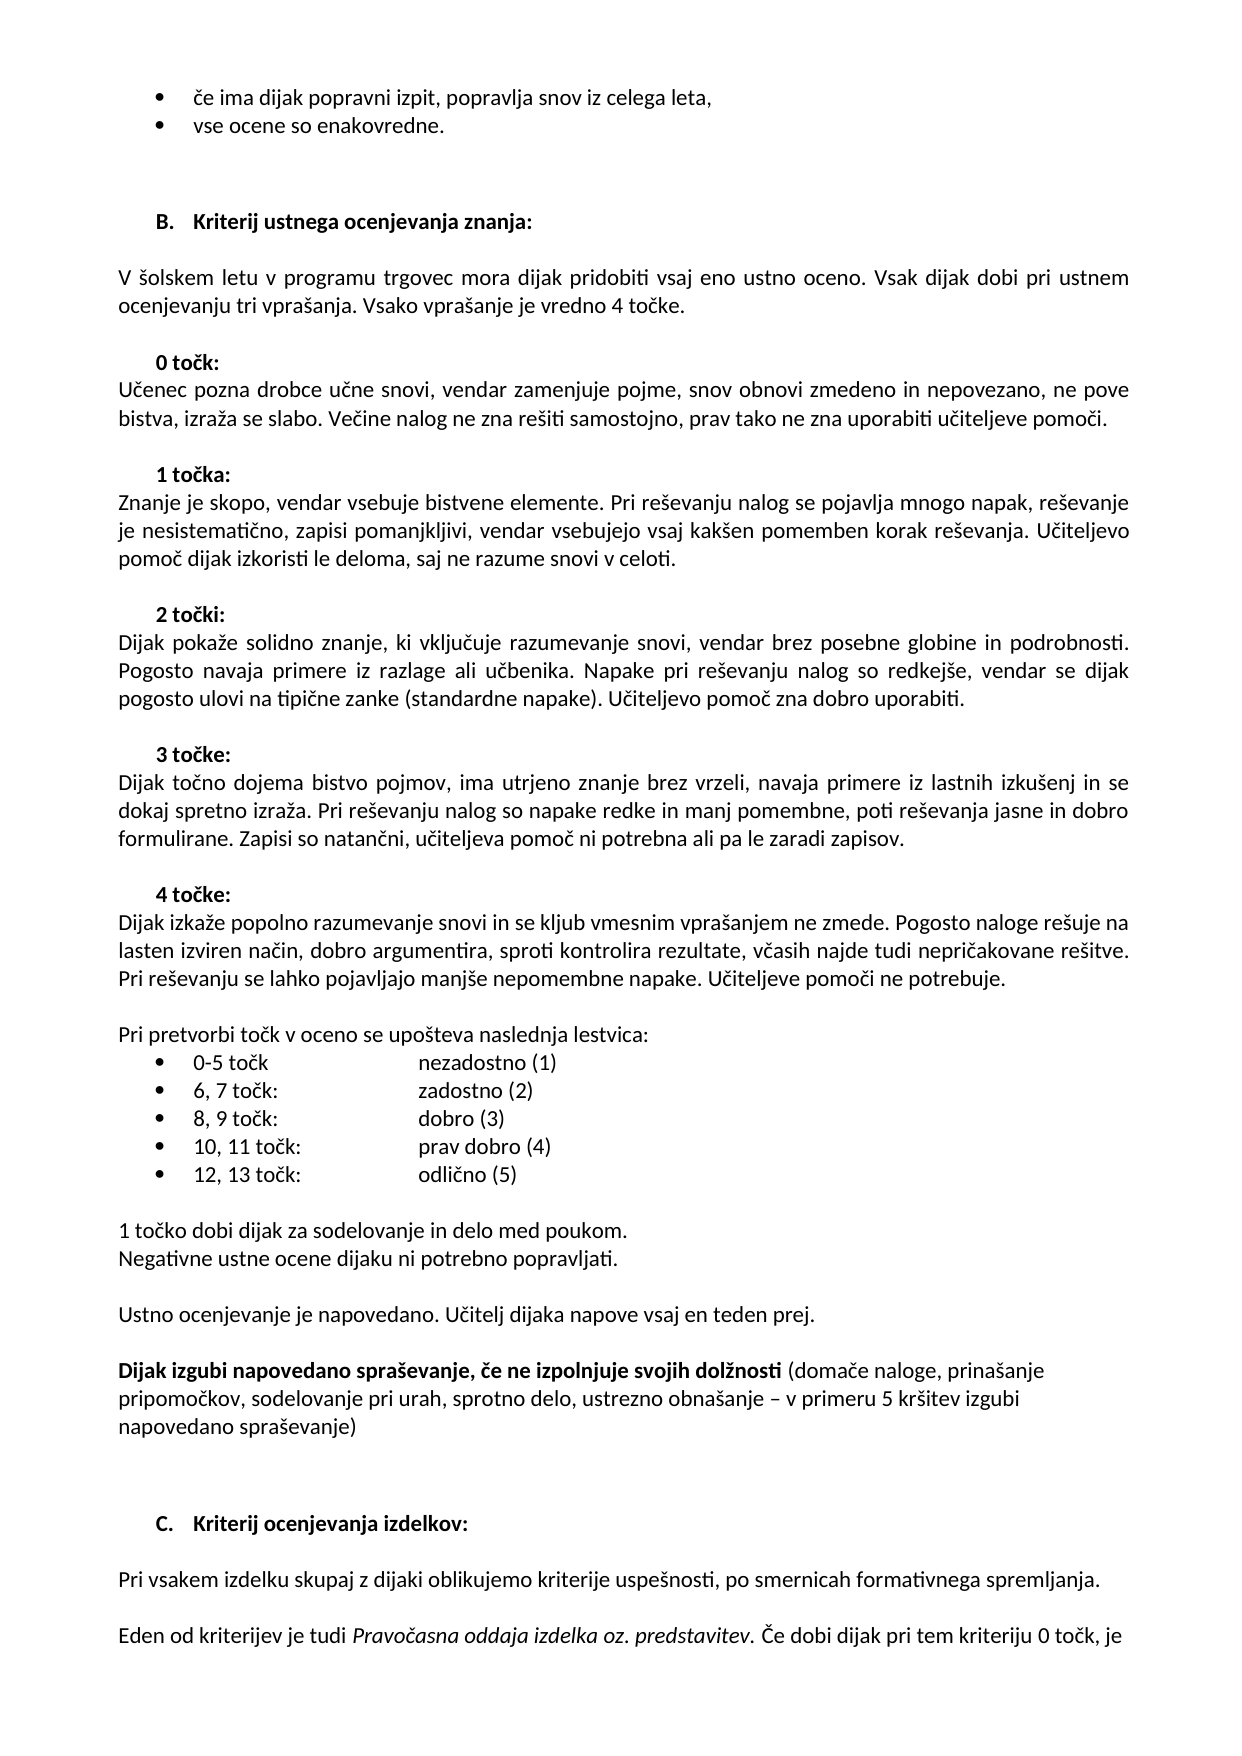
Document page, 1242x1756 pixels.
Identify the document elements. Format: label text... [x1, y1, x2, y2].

text Učenec pozna drobce učne snovi, vendar zamenjuje pojme, snov obnovi zmedeno in nepovezano, ne pove bistva, izraža se slabo. Večine nalog ne zna rešiti samostojno, prav tako ne zna uporabiti učiteljeve pomoči. [118, 376, 1131, 432]
text 4 točke: [118, 880, 1131, 908]
list vse ocene so enakovredne. [156, 111, 1131, 139]
text 2 točki: [118, 600, 1131, 628]
list 10, 11 točk: prav dobro (4) [156, 1132, 1131, 1160]
text Pri vsakem izdelku skupaj z dijaki oblikujemo kriterije uspešnosti, po smernicah formativnega spremljanja. [118, 1565, 1131, 1593]
list Kriterij ocenjevanja izdelkov: [156, 1509, 1131, 1537]
list 0-5 točk nezadostno (1) [156, 1048, 1131, 1076]
list 8, 9 točk: dobro (3) [156, 1104, 1131, 1132]
text Negativne ustne ocene dijaku ni potrebno popravljati. [118, 1244, 1131, 1272]
list če ima dijak popravni izpit, popravlja snov iz celega leta, [156, 83, 1131, 111]
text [118, 1621, 1131, 1649]
text Ustno ocenjevanje je napovedano. Učitelj dijaka napove vsaj en teden prej. [118, 1300, 1131, 1328]
list 6, 7 točk: zadostno (2) [156, 1076, 1131, 1104]
text V šolskem letu v programu trgovec mora dijak pridobiti vsaj eno ustno oceno. Vsak dijak dobi pri ustnem ocenjevanju tri vprašanja. Vsako vprašanje je vredno 4 točke. [118, 263, 1131, 319]
text Dijak pokaže solidno znanje, ki vključuje razumevanje snovi, vendar brez posebne globine in podrobnosti. Pogosto navaja primere iz razlage ali učbenika. Napake pri reševanju nalog so redkejše, vendar se dijak pogosto ulovi na tipične zanke (standardne napake). Učiteljevo pomoč zna dobro uporabiti. [118, 628, 1131, 712]
list Kriterij ustnega ocenjevanja znanja: [156, 207, 1131, 236]
text Dijak izkaže popolno razumevanje snovi in se kljub vmesnim vprašanjem ne zmede. Pogosto naloge rešuje na lasten izviren način, dobro argumentira, sproti kontrolira rezultate, včasih najde tudi nepričakovane rešitve. Pri reševanju se lahko pojavljajo manjše nepomembne napake. Učiteljeve pomoči ne potrebuje. [118, 908, 1131, 992]
text 1 točko dobi dijak za sodelovanje in delo med poukom. [118, 1216, 1131, 1244]
text 1 točka: [118, 460, 1131, 488]
text Dijak točno dojema bistvo pojmov, ima utrjeno znanje brez vrzeli, navaja primere iz lastnih izkušenj in se dokaj spretno izraža. Pri reševanju nalog so napake redke in manj pomembne, poti reševanja jasne in dobro formulirane. Zapisi so natančni, učiteljeva pomoč ni potrebna ali pa le zaradi zapisov. [118, 768, 1131, 852]
list 12, 13 točk: odlično (5) [156, 1160, 1131, 1188]
text Dijak izgubi napovedano spraševanje, če ne izpolnjuje svojih dolžnosti (domače naloge, prinašanje pripomočkov, sodelovanje pri urah, sprotno delo, ustrezno obnašanje – v primeru 5 kršitev izgubi napovedano spraševanje) [118, 1356, 1131, 1440]
text Znanje je skopo, vendar vsebuje bistvene elemente. Pri reševanju nalog se pojavlja mnogo napak, reševanje je nesistematično, zapisi pomanjkljivi, vendar vsebujejo vsaj kakšen pomemben korak reševanja. Učiteljevo pomoč dijak izkoristi le deloma, saj ne razume snovi v celoti. [118, 488, 1131, 572]
text 3 točke: [118, 740, 1131, 768]
text 0 točk: [118, 348, 1131, 376]
text Pri pretvorbi točk v oceno se upošteva naslednja lestvica: [118, 1020, 1131, 1048]
